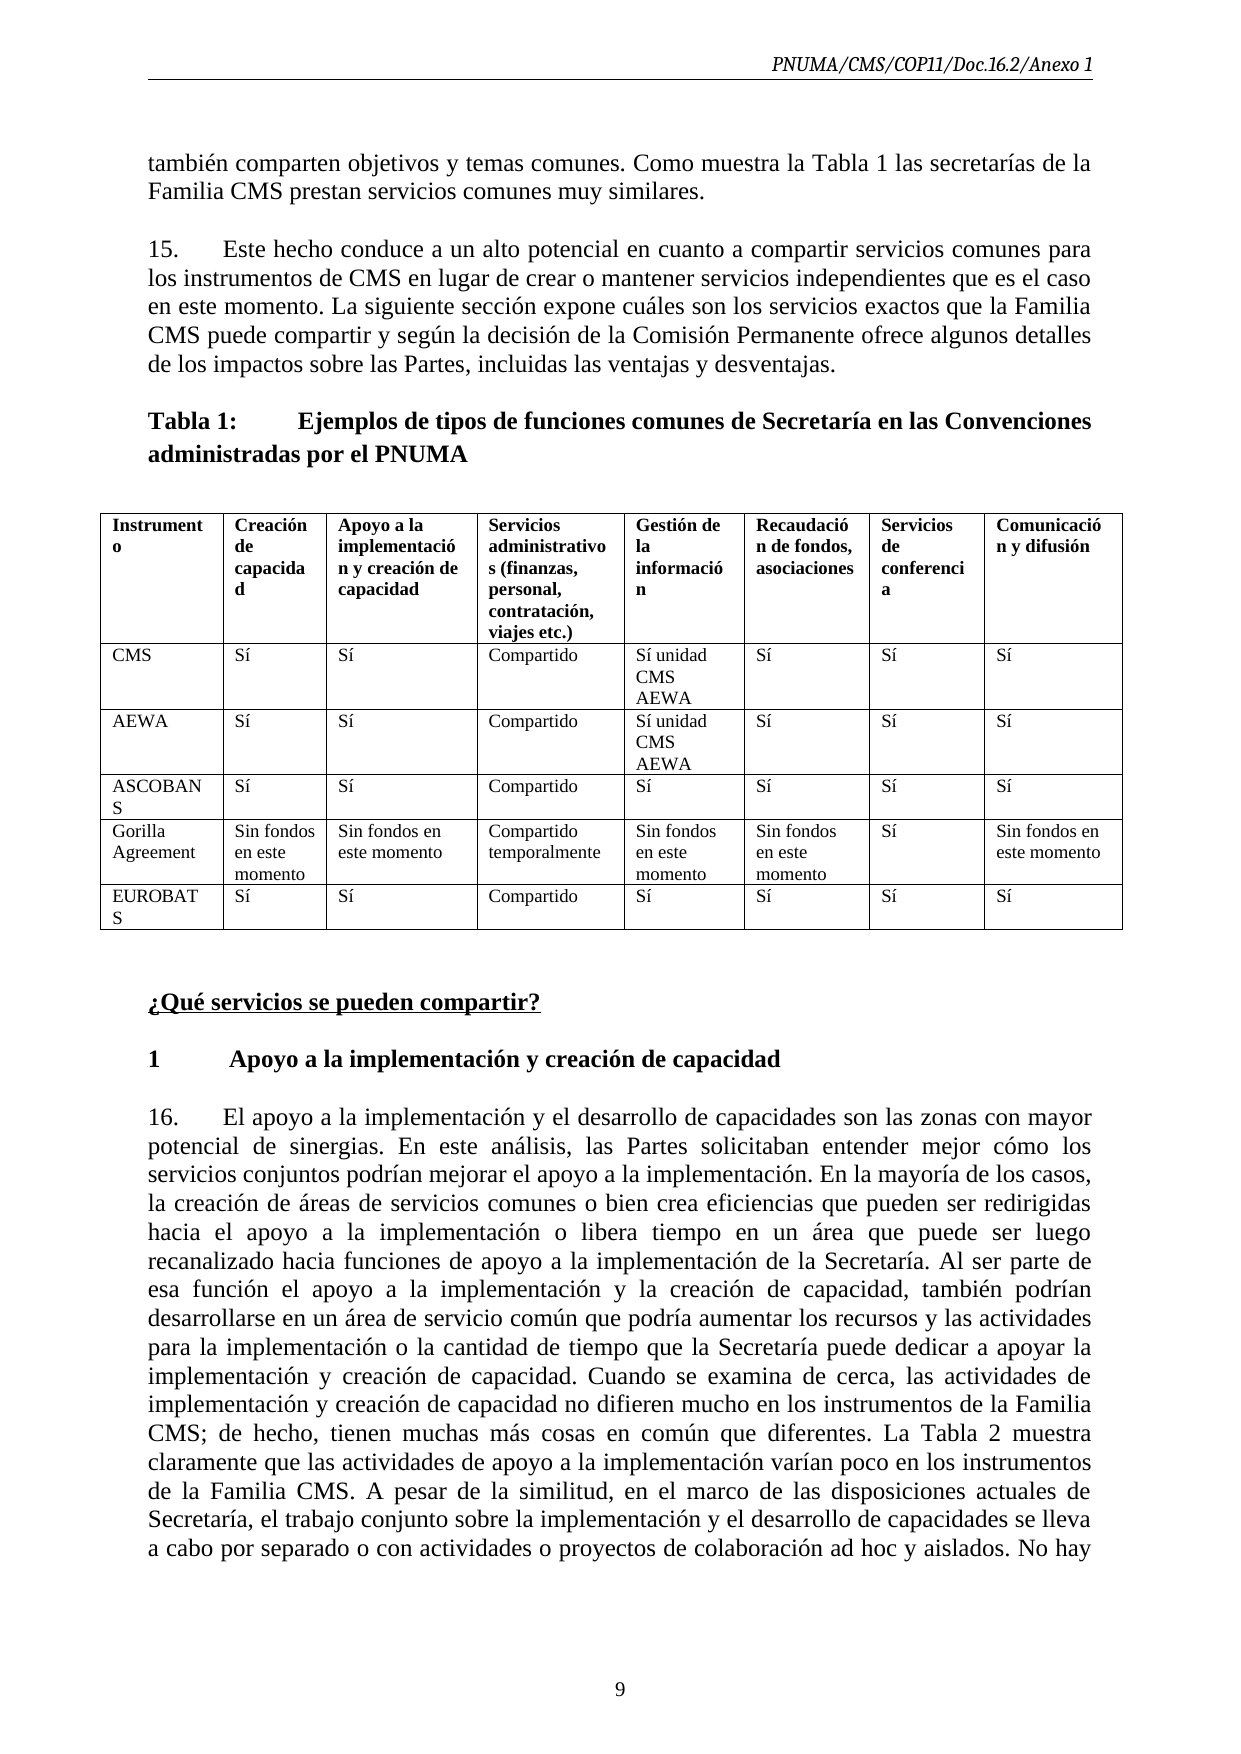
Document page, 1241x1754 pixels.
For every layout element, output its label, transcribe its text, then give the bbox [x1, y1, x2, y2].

table_cell Sí [870, 820, 984, 884]
table_cell Sin fondos en este momento [745, 820, 869, 884]
table_header Servicios de conferencia [870, 514, 984, 643]
table_cell Sí [224, 644, 326, 709]
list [148, 148, 1092, 205]
table_header Creación de capacidad [224, 514, 326, 643]
table_cell Sí [224, 885, 326, 928]
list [148, 1102, 1092, 1562]
table_cell Sí [985, 644, 1122, 709]
table_cell Sí [327, 775, 477, 818]
table_header Comunicación y difusión [985, 514, 1122, 643]
text Tabla 1: Ejemplos de tipos de funciones comunes de Secretaría en las Convenciones administradas por el PNUMA [148, 406, 1092, 468]
table_cell Sí [224, 775, 326, 818]
table_cell Sí [985, 775, 1122, 818]
table_cell Sí [327, 644, 477, 709]
table_header Instrumento [101, 514, 223, 643]
table_header Servicios administrativos (finanzas, personal, contratación, viajes etc.) [478, 514, 624, 643]
table_cell Sí [327, 885, 477, 928]
table_cell Compartido [478, 775, 624, 818]
table_cell CMS [101, 644, 223, 709]
table_cell Sí [985, 885, 1122, 928]
table_cell Sí [745, 710, 869, 774]
table_cell ASCOBANS [101, 775, 223, 818]
text 1 Apoyo a la implementación y creación de capacidad [148, 1044, 1092, 1073]
list Este hecho conduce a un alto potencial en cuanto a compartir servicios comunes para los instrumentos de CMS en lugar de crear o mantener servicios independientes que es el caso en este momento. La siguiente sección expone cuáles son los servicios exactos que la Familia CMS puede compartir y según la decisión de la Comisión Permanente ofrece algunos detalles de los impactos sobre las Partes, incluidas las ventajas y desventajas. [148, 234, 1092, 378]
table_cell Compartido [478, 710, 624, 774]
table_cell Sí [745, 644, 869, 709]
table_cell Sin fondos en este momento [224, 820, 326, 884]
table_cell Sí [985, 710, 1122, 774]
table_cell Sí [870, 885, 984, 928]
table_cell Sin fondos en este momento [625, 820, 744, 884]
table_cell Sí [745, 775, 869, 818]
table_cell EUROBAT S [101, 885, 223, 928]
table_cell Gorilla Agreement [101, 820, 223, 884]
table_cell Sí [870, 710, 984, 774]
table_header Apoyo a la implementación y creación de capacidad [327, 514, 477, 643]
table_header Recaudación de fondos, asociaciones [745, 514, 869, 643]
table_cell Compartido temporalmente [478, 820, 624, 884]
table_cell Sin fondos en este momento [327, 820, 477, 884]
table_cell Compartido [478, 885, 624, 928]
table_cell Sí [870, 644, 984, 709]
table_cell Compartido [478, 644, 624, 709]
table_cell Sí [625, 775, 744, 818]
table_cell Sí [224, 710, 326, 774]
table_cell Sí [327, 710, 477, 774]
text ¿Qué servicios se pueden compartir? [148, 987, 1092, 1016]
table_cell Sí unidad CMS AEWA [625, 644, 744, 709]
table_cell Sí [745, 885, 869, 928]
table_header Gestión de la información [625, 514, 744, 643]
table_cell Sin fondos en este momento [985, 820, 1122, 884]
table_cell Sí unidad CMS AEWA [625, 710, 744, 774]
table_cell AEWA [101, 710, 223, 774]
table_cell Sí [870, 775, 984, 818]
table_cell Sí [625, 885, 744, 928]
